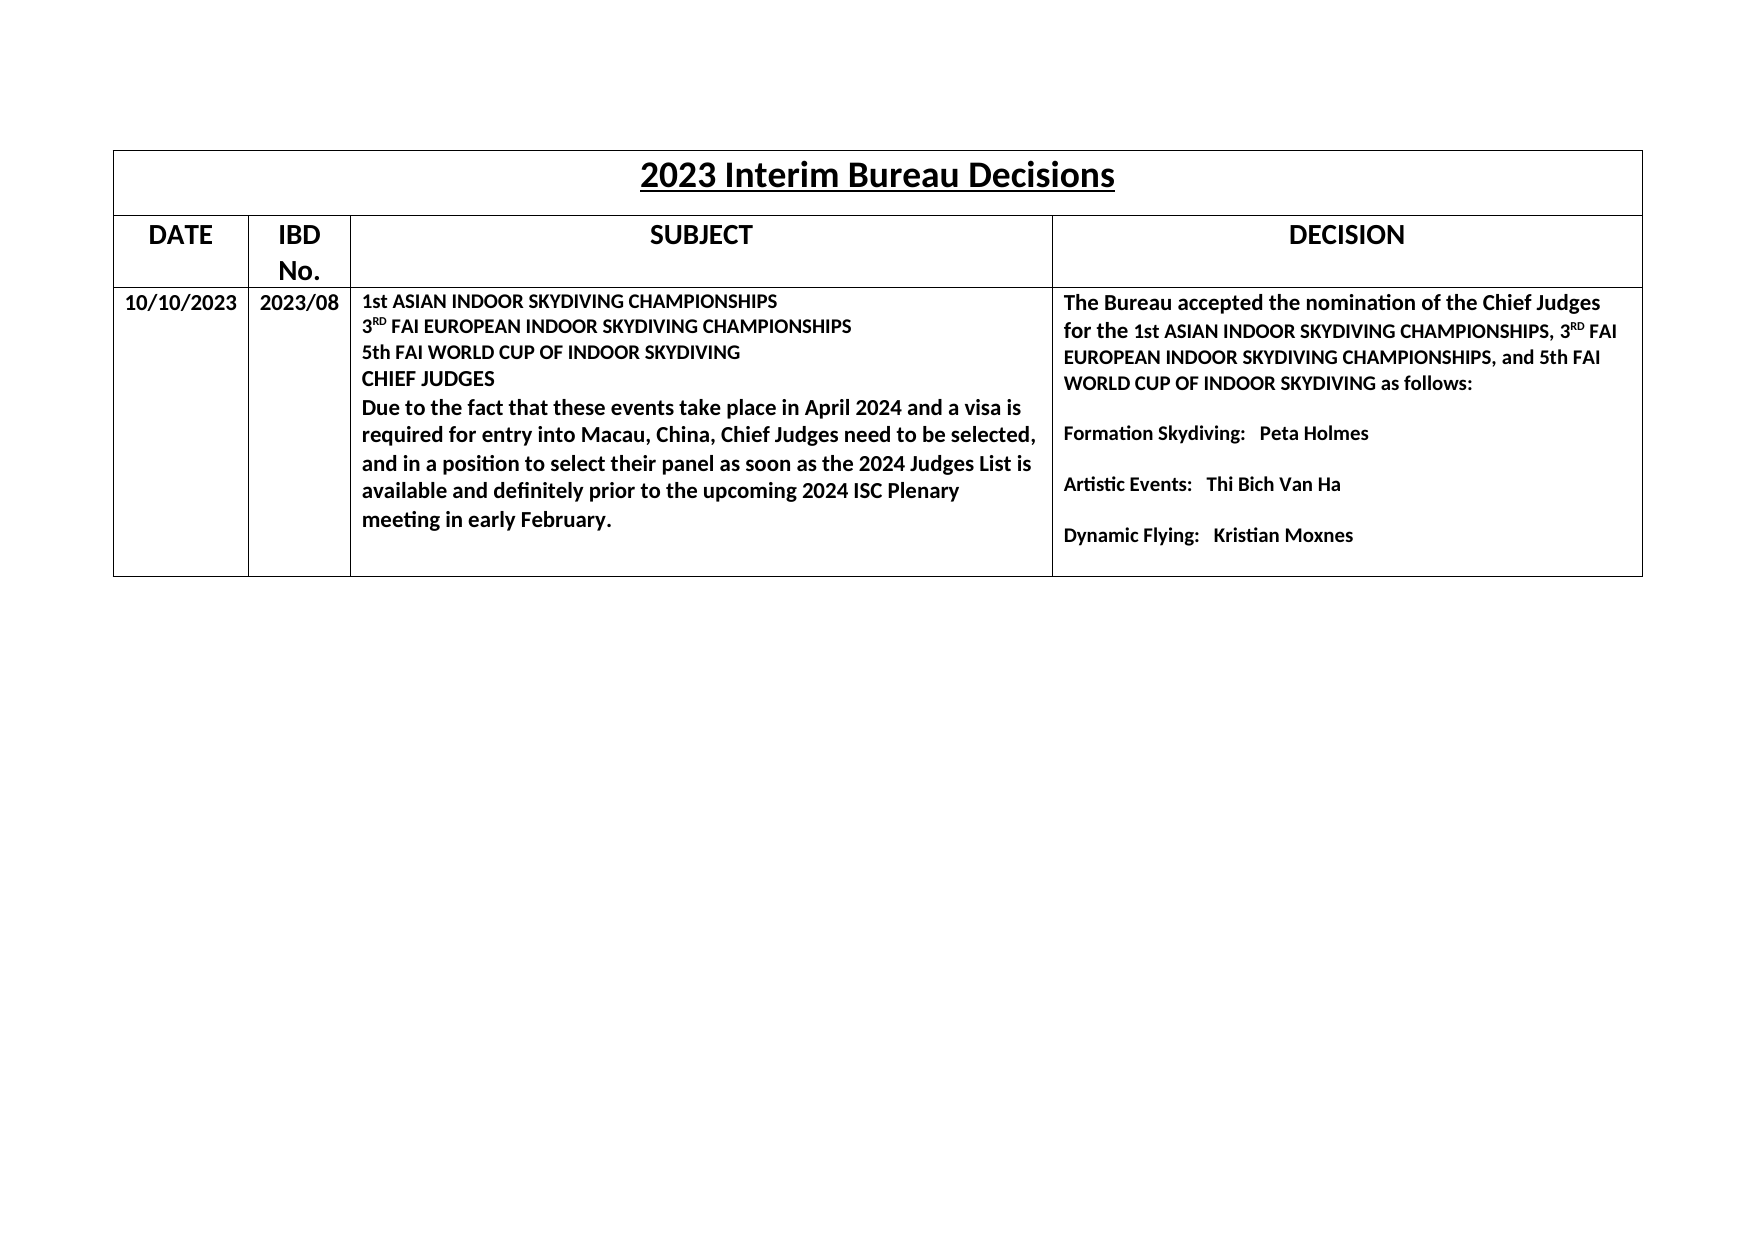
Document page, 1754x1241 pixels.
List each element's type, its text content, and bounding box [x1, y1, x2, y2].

table_cell 10/10/2023 [114, 288, 248, 576]
table_cell IBD No. [249, 216, 350, 287]
table_cell 1st ASIAN INDOOR SKYDIVING CHAMPIONSHIPS 3RD FAI EUROPEAN INDOOR SKYDIVING CHAMPIONSHIPS 5th FAI WORLD CUP OF INDOOR SKYDIVING CHIEF JUDGES Due to the fact that these events take place in April 2024 and a visa is required for entry into Macau, China, Chief Judges need to be selected, and in a position to select their panel as soon as the 2024 Judges List is available and definitely prior to the upcoming 2024 ISC Plenary meeting in early February. [351, 288, 1052, 576]
table_cell DATE [114, 216, 248, 287]
table_header 2023 Interim Bureau Decisions [114, 151, 1642, 215]
table_cell DECISION [1053, 216, 1642, 287]
table_cell 2023/08 [249, 288, 350, 576]
table_cell The Bureau accepted the nomination of the Chief Judges for the 1st ASIAN INDOOR SKYDIVING CHAMPIONSHIPS, 3RD FAI EUROPEAN INDOOR SKYDIVING CHAMPIONSHIPS, and 5th FAI WORLD CUP OF INDOOR SKYDIVING as follows: Formation Skydiving: Peta Holmes Artistic Events: Thi Bich Van Ha Dynamic Flying: Kristian Moxnes [1053, 288, 1642, 576]
table_cell SUBJECT [351, 216, 1052, 287]
